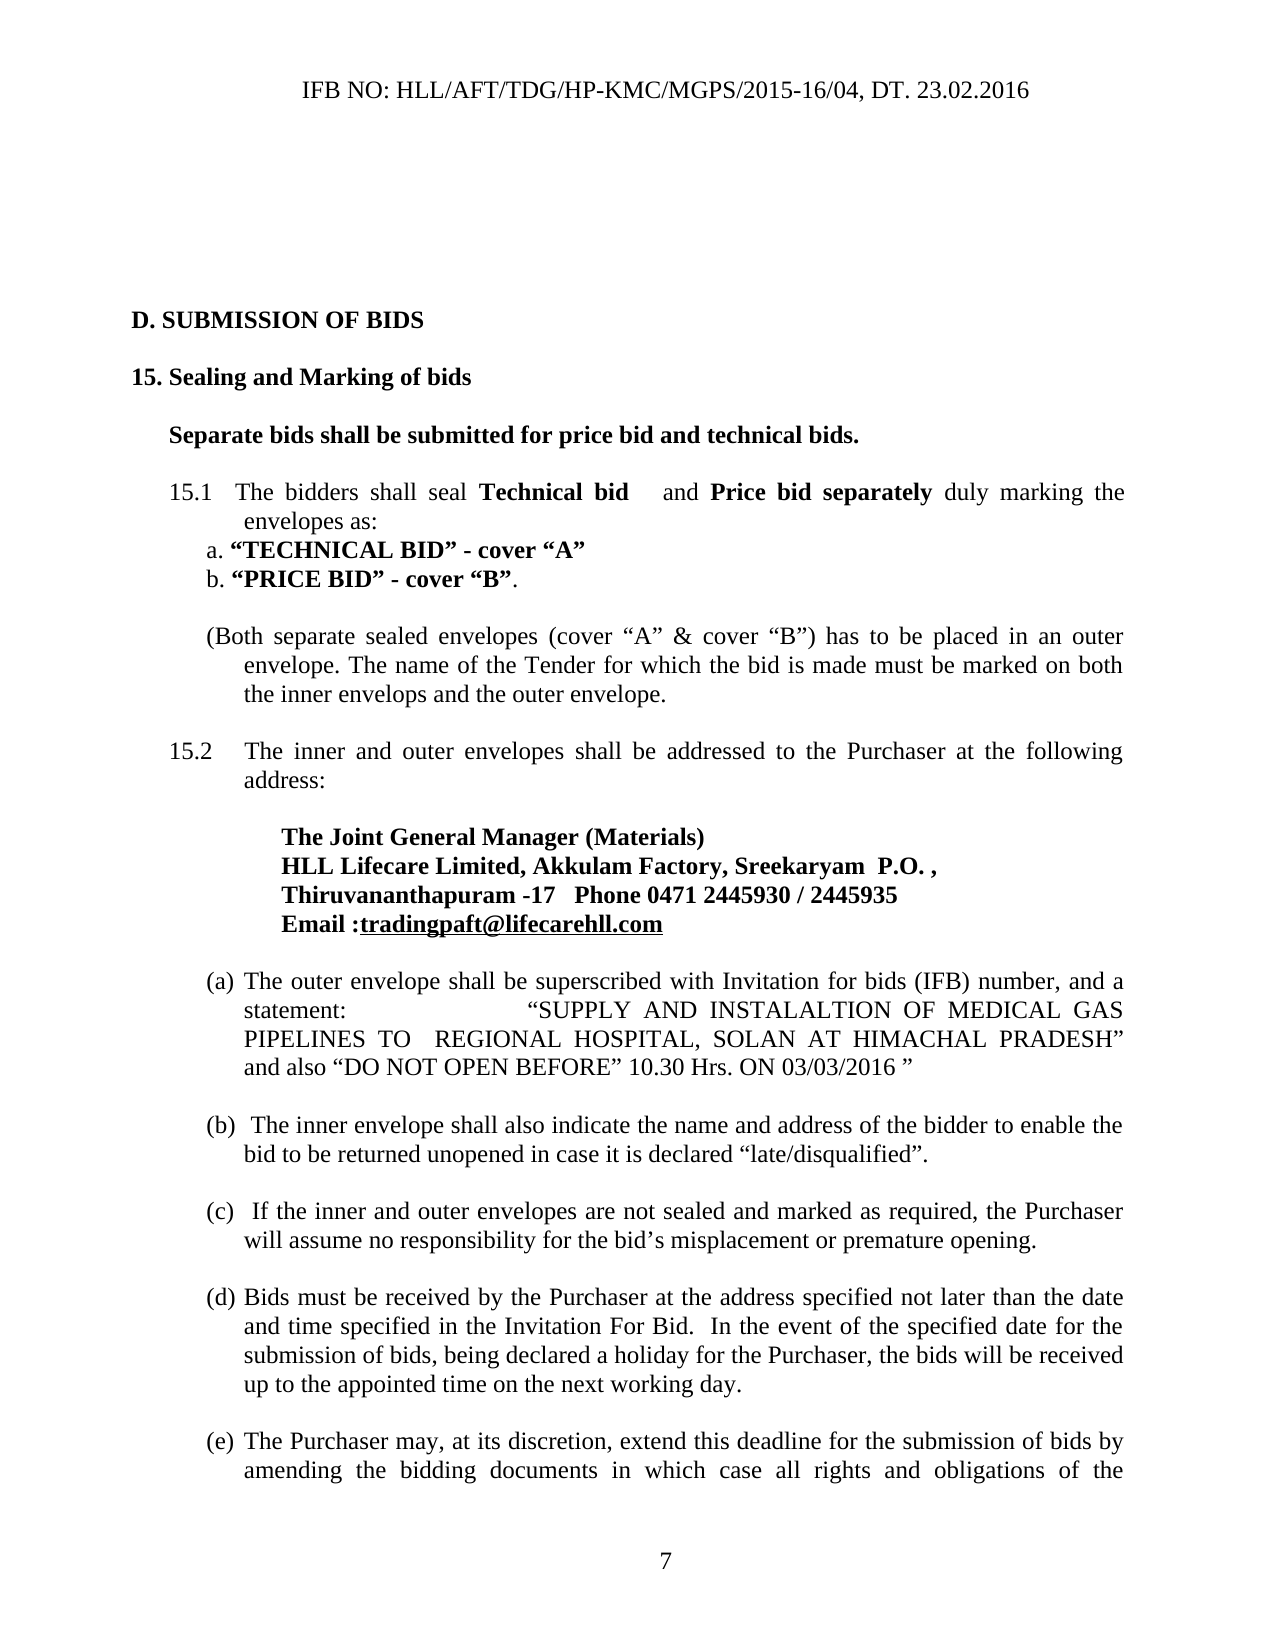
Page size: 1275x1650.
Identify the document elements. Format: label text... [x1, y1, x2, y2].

text 15.1 The bidders shall seal Technical bid and Price bid separately duly marking the envelopes as: [169, 477, 1125, 535]
text a. “TECHNICAL BID” - cover “A” [206, 535, 1125, 564]
text Email :tradingpaft@lifecarehll.com [206, 909, 1200, 937]
text b. “PRICE BID” - cover “B”. [206, 564, 1125, 592]
list The inner envelope shall also indicate the name and address of the bidder to enable the bid to be returned unopened in case it is declared “late/disqualified”. [206, 1110, 1125, 1167]
text Thiruvananthapuram -17 Phone 0471 2445930 / 2445935 [206, 880, 1200, 909]
text HLL Lifecare Limited, Akkulam Factory, Sreekaryam P.O. , [131, 851, 1200, 880]
text 15. Sealing and Marking of bids [131, 362, 1200, 391]
text 15.2 The inner and outer envelopes shall be addressed to the Purchaser at the following address: [169, 736, 1125, 794]
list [206, 1426, 1125, 1484]
text Separate bids shall be submitted for price bid and technical bids. [131, 420, 1200, 449]
text D. SUBMISSION OF BIDS [131, 305, 1200, 334]
list The outer envelope shall be superscribed with Invitation for bids (IFB) number, and a statement: “SUPPLY AND INSTALALTION OF MEDICAL GAS PIPELINES TO REGIONAL HOSPITAL, SOLAN AT HIMACHAL PRADESH” and also “DO NOT OPEN BEFORE” 10.30 Hrs. ON 03/03/2016 ” [206, 966, 1125, 1081]
list If the inner and outer envelopes are not sealed and marked as required, the Purchaser will assume no responsibility for the bid’s misplacement or premature opening. [206, 1196, 1125, 1254]
list Bids must be received by the Purchaser at the address specified not later than the date and time specified in the Invitation For Bid. In the event of the specified date for the submission of bids, being declared a holiday for the Purchaser, the bids will be received up to the appointed time on the next working day. [206, 1282, 1125, 1397]
text (Both separate sealed envelopes (cover “A” & cover “B”) has to be placed in an outer envelope. The name of the Tender for which the bid is made must be marked on both the inner envelops and the outer envelope. [206, 621, 1125, 707]
text The Joint General Manager (Materials) [131, 822, 1200, 851]
